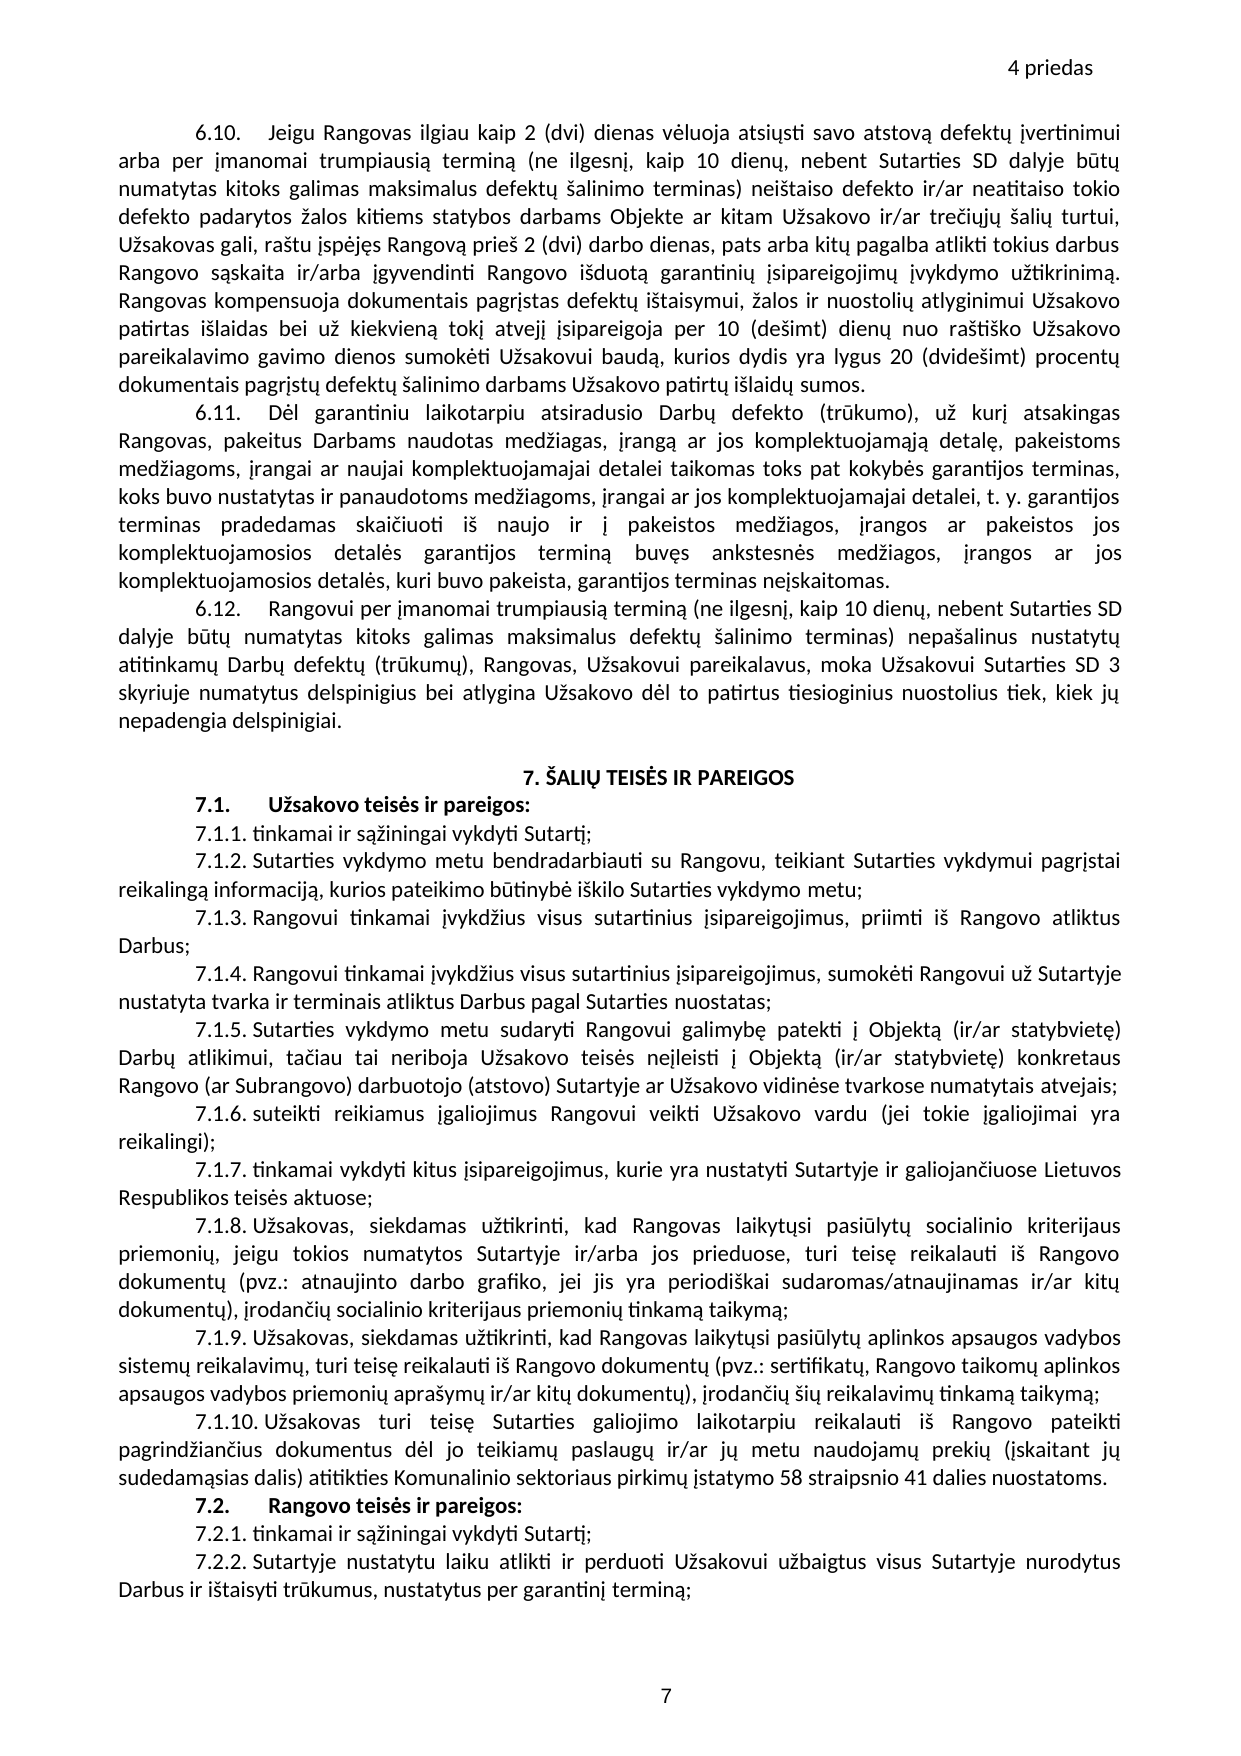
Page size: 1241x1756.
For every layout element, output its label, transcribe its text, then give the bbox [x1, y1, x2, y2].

list Užsakovas, siekdamas užtikrinti, kad Rangovas laikytųsi pasiūlytų socialinio kriterijaus priemonių, jeigu tokios numatytos Sutartyje ir/arba jos prieduose, turi teisę reikalauti iš Rangovo dokumentų (pvz.: atnaujinto darbo grafiko, jei jis yra periodiškai sudaromas/atnaujinamas ir/ar kitų dokumentų), įrodančių socialinio kriterijaus priemonių tinkamą taikymą; [118, 1211, 1122, 1323]
list Užsakovas turi teisę Sutarties galiojimo laikotarpiu reikalauti iš Rangovo pateikti pagrindžiančius dokumentus dėl jo teikiamų paslaugų ir/ar jų metu naudojamų prekių (įskaitant jų sudedamąsias dalis) atitikties Komunalinio sektoriaus pirkimų įstatymo 58 straipsnio 41 dalies nuostatoms. [118, 1407, 1122, 1491]
subtitle ŠALIŲ TEISĖS IR PAREIGOS [118, 763, 1122, 791]
list tinkamai ir sąžiningai vykdyti Sutartį; [118, 1519, 1122, 1547]
list suteikti reikiamus įgaliojimus Rangovui veikti Užsakovo vardu (jei tokie įgaliojimai yra reikalingi); [118, 1099, 1122, 1155]
subtitle Rangovo teisės ir pareigos: [118, 1491, 1122, 1519]
list Dėl garantiniu laikotarpiu atsiradusio Darbų defekto (trūkumo), už kurį atsakingas Rangovas, pakeitus Darbams naudotas medžiagas, įrangą ar jos komplektuojamąją detalę, pakeistoms medžiagoms, įrangai ar naujai komplektuojamajai detalei taikomas toks pat kokybės garantijos terminas, koks buvo nustatytas ir panaudotoms medžiagoms, įrangai ar jos komplektuojamajai detalei, t. y. garantijos terminas pradedamas skaičiuoti iš naujo ir į pakeistos medžiagos, įrangos ar pakeistos jos komplektuojamosios detalės garantijos terminą buvęs ankstesnės medžiagos, įrangos ar jos komplektuojamosios detalės, kuri buvo pakeista, garantijos terminas neįskaitomas. [118, 398, 1122, 594]
list Rangovui per įmanomai trumpiausią terminą (ne ilgesnį, kaip 10 dienų, nebent Sutarties SD dalyje būtų numatytas kitoks galimas maksimalus defektų šalinimo terminas) nepašalinus nustatytų atitinkamų Darbų defektų (trūkumų), Rangovas, Užsakovui pareikalavus, moka Užsakovui Sutarties SD 3 skyriuje numatytus delspinigius bei atlygina Užsakovo dėl to patirtus tiesioginius nuostolius tiek, kiek jų nepadengia delspinigiai. [118, 594, 1122, 734]
list tinkamai vykdyti kitus įsipareigojimus, kurie yra nustatyti Sutartyje ir galiojančiuose Lietuvos Respublikos teisės aktuose; [118, 1155, 1122, 1211]
list Rangovui tinkamai įvykdžius visus sutartinius įsipareigojimus, sumokėti Rangovui už Sutartyje nustatyta tvarka ir terminais atliktus Darbus pagal Sutarties nuostatas; [118, 959, 1122, 1015]
list Sutarties vykdymo metu bendradarbiauti su Rangovu, teikiant Sutarties vykdymui pagrįstai reikalingą informaciją, kurios pateikimo būtinybė iškilo Sutarties vykdymo metu; [118, 847, 1122, 903]
list Sutarties vykdymo metu sudaryti Rangovui galimybę patekti į Objektą (ir/ar statybvietę) Darbų atlikimui, tačiau tai neriboja Užsakovo teisės neįleisti į Objektą (ir/ar statybvietę) konkretaus Rangovo (ar Subrangovo) darbuotojo (atstovo) Sutartyje ar Užsakovo vidinėse tvarkose numatytais atvejais; [118, 1015, 1122, 1099]
list Užsakovo teisės ir pareigos: [118, 791, 1122, 819]
list tinkamai ir sąžiningai vykdyti Sutartį; [118, 819, 1122, 847]
list Jeigu Rangovas ilgiau kaip 2 (dvi) dienas vėluoja atsiųsti savo atstovą defektų įvertinimui arba per įmanomai trumpiausią terminą (ne ilgesnį, kaip 10 dienų, nebent Sutarties SD dalyje būtų numatytas kitoks galimas maksimalus defektų šalinimo terminas) neištaiso defekto ir/ar neatitaiso tokio defekto padarytos žalos kitiems statybos darbams Objekte ar kitam Užsakovo ir/ar trečiųjų šalių turtui, Užsakovas gali, raštu įspėjęs Rangovą prieš 2 (dvi) darbo dienas, pats arba kitų pagalba atlikti tokius darbus Rangovo sąskaita ir/arba įgyvendinti Rangovo išduotą garantinių įsipareigojimų įvykdymo užtikrinimą. Rangovas kompensuoja dokumentais pagrįstas defektų ištaisymui, žalos ir nuostolių atlyginimui Užsakovo patirtas išlaidas bei už kiekvieną tokį atvejį įsipareigoja per 10 (dešimt) dienų nuo raštiško Užsakovo pareikalavimo gavimo dienos sumokėti Užsakovui baudą, kurios dydis yra lygus 20 (dvidešimt) procentų dokumentais pagrįstų defektų šalinimo darbams Užsakovo patirtų išlaidų sumos. [118, 118, 1122, 398]
list Sutartyje nustatytu laiku atlikti ir perduoti Užsakovui užbaigtus visus Sutartyje nurodytus Darbus ir ištaisyti trūkumus, nustatytus per garantinį terminą; [118, 1547, 1122, 1603]
list Rangovui tinkamai įvykdžius visus sutartinius įsipareigojimus, priimti iš Rangovo atliktus Darbus; [118, 903, 1122, 959]
list Užsakovas, siekdamas užtikrinti, kad Rangovas laikytųsi pasiūlytų aplinkos apsaugos vadybos sistemų reikalavimų, turi teisę reikalauti iš Rangovo dokumentų (pvz.: sertifikatų, Rangovo taikomų aplinkos apsaugos vadybos priemonių aprašymų ir/ar kitų dokumentų), įrodančių šių reikalavimų tinkamą taikymą; [118, 1323, 1122, 1407]
